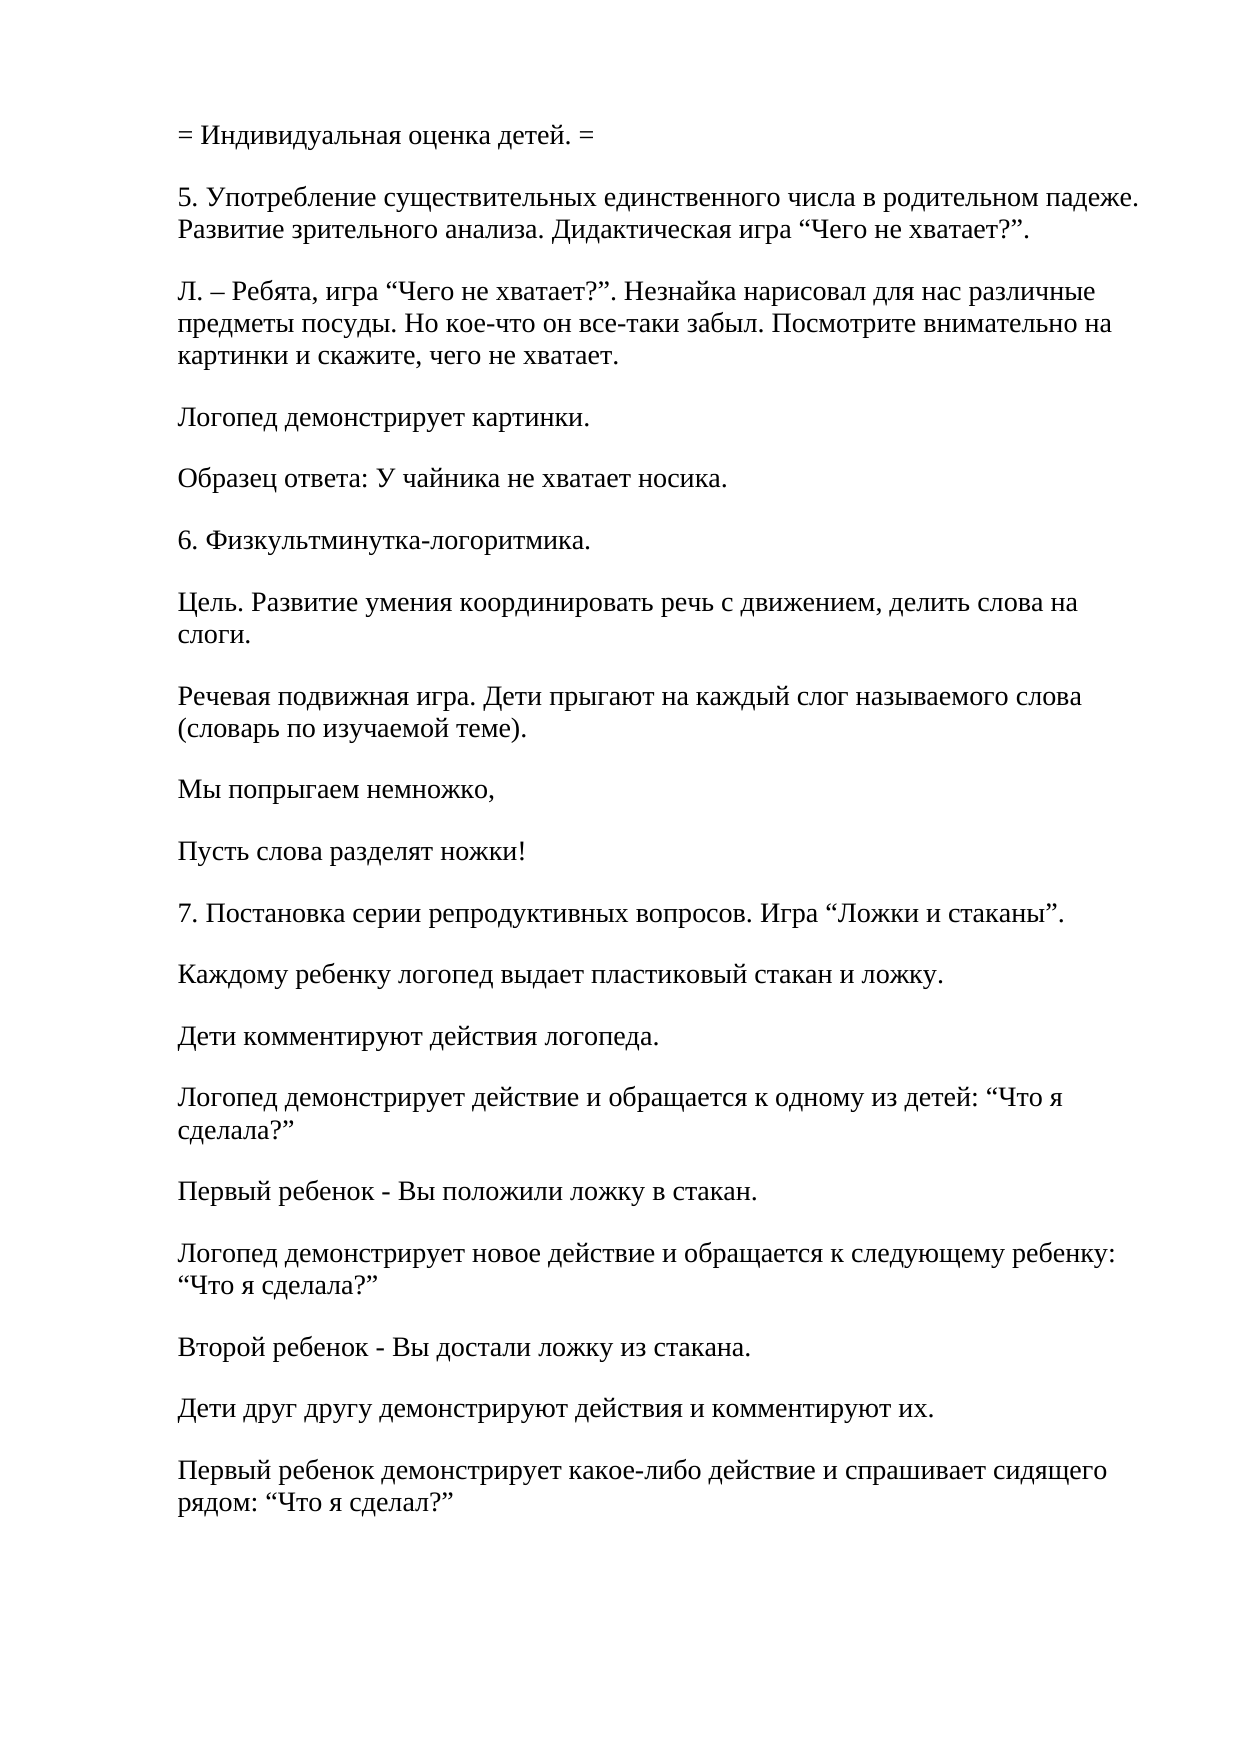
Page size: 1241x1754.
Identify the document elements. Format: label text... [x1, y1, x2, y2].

text Первый ребенок демонстрирует какое-либо действие и спрашивает сидящего рядом: “Что я сделал?” [177, 1453, 1152, 1518]
text Образец ответа: У чайника не хватает носика. [177, 462, 1152, 494]
text Логопед демонстрирует действие и обращается к одному из детей: “Что я сделала?” [177, 1080, 1152, 1145]
text 6. Физкультминутка-логоритмика. [177, 523, 1152, 556]
text Л. – Ребята, игра “Чего не хватает?”. Незнайка нарисовал для нас различные предметы посуды. Но кое-что он все-таки забыл. Посмотрите внимательно на картинки и скажите, чего не хватает. [177, 274, 1152, 371]
text 5. Употребление существительных единственного числа в родительном падеже. Развитие зрительного анализа. Дидактическая игра “Чего не хватает?”. [177, 180, 1152, 244]
text Первый ребенок - Вы положили ложку в стакан. [177, 1174, 1152, 1207]
text Каждому ребенку логопед выдает пластиковый стакан и ложку. [177, 957, 1152, 990]
text Логопед демонстрирует картинки. [177, 400, 1152, 432]
text Цель. Развитие умения координировать речь с движением, делить слова на слоги. [177, 585, 1152, 649]
text Пусть слова разделят ножки! [177, 834, 1152, 867]
text 7. Постановка серии репродуктивных вопросов. Игра “Ложки и стаканы”. [177, 896, 1152, 928]
text Речевая подвижная игра. Дети прыгают на каждый слог называемого слова (словарь по изучаемой теме). [177, 679, 1152, 743]
text Дети друг другу демонстрируют действия и комментируют их. [177, 1391, 1152, 1424]
text Мы попрыгаем немножко, [177, 773, 1152, 805]
text Второй ребенок - Вы достали ложку из стакана. [177, 1330, 1152, 1362]
text Логопед демонстрирует новое действие и обращается к следующему ребенку: “Что я сделала?” [177, 1236, 1152, 1301]
text Дети комментируют действия логопеда. [177, 1019, 1152, 1051]
text = Индивидуальная оценка детей. = [177, 118, 1152, 151]
